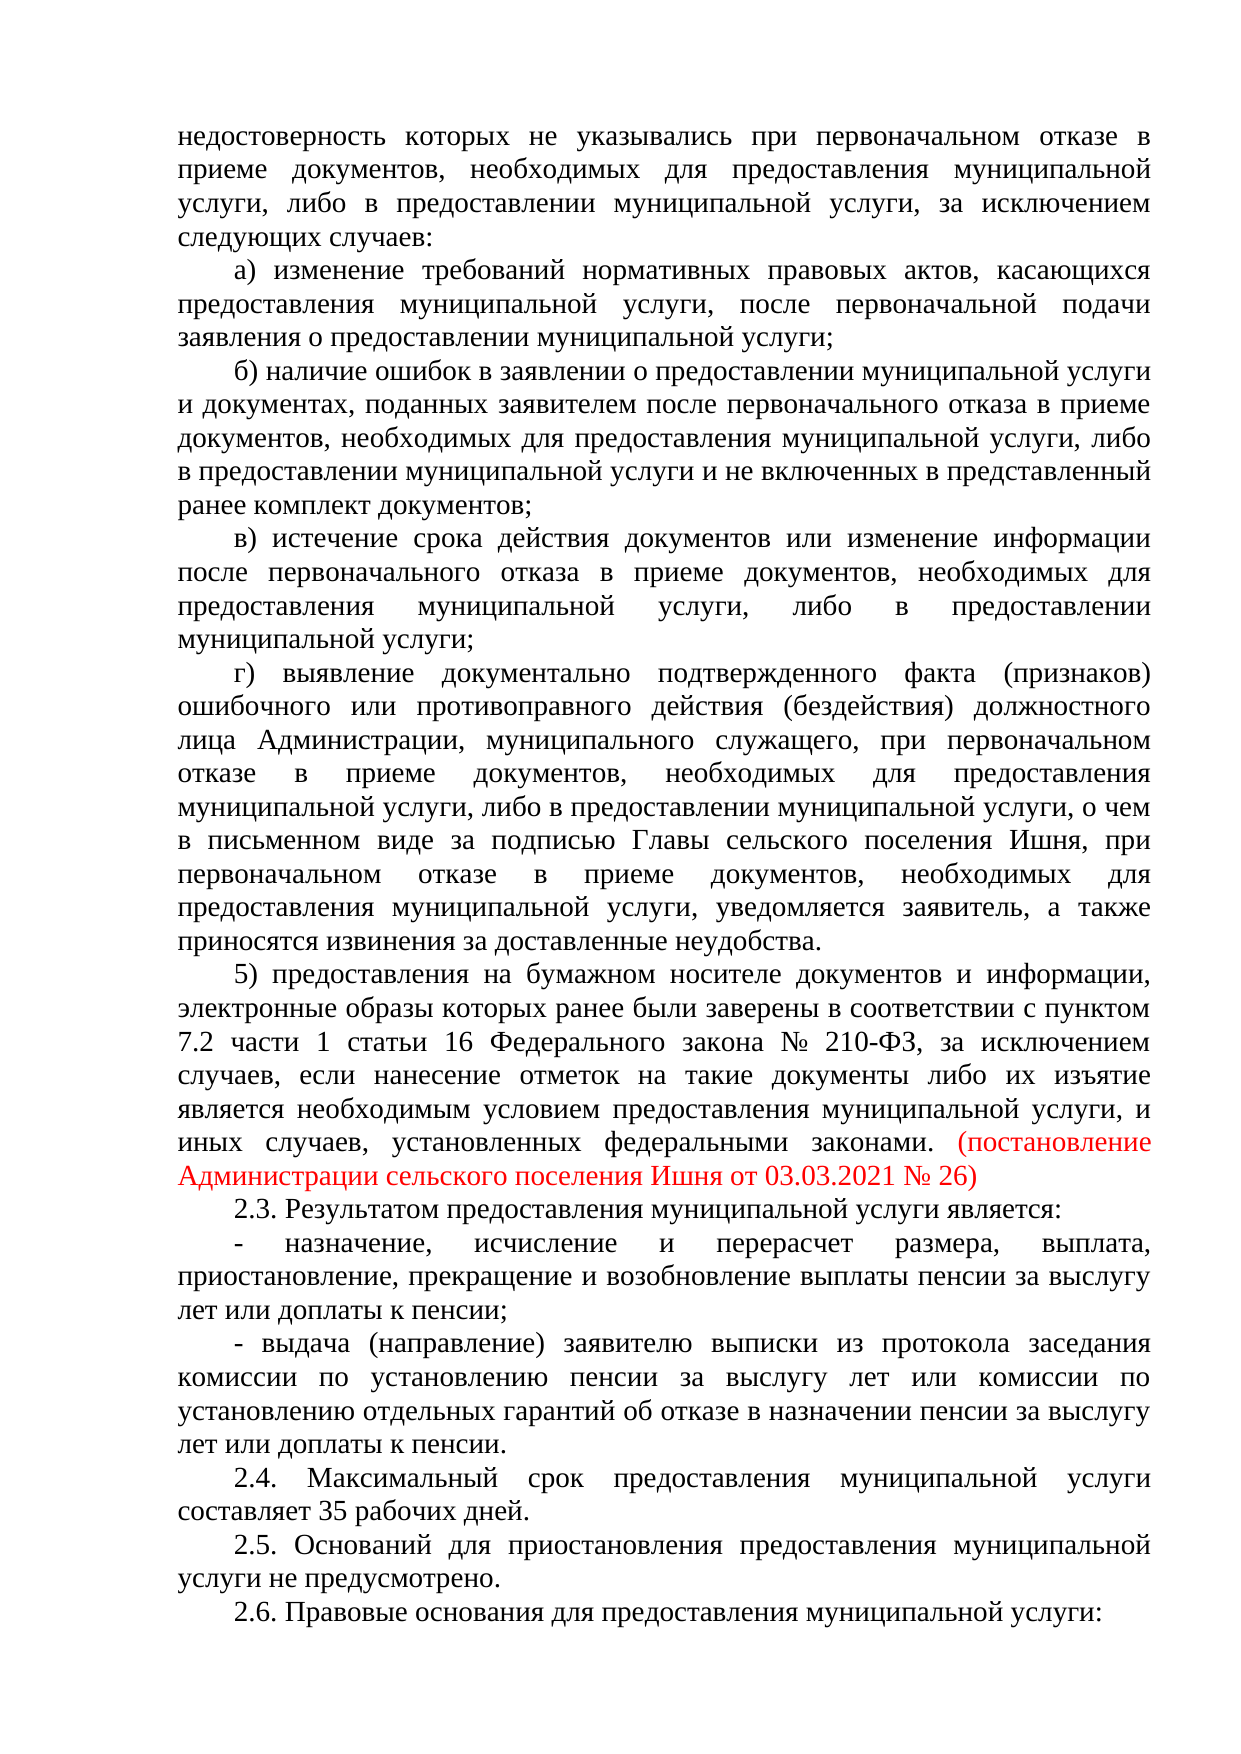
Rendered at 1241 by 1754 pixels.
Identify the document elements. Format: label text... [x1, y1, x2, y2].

text 5) предоставления на бумажном носителе документов и информации, электронные образы которых ранее были заверены в соответствии с пунктом 7.2 части 1 статьи 16 Федерального закона № 210-ФЗ, за исключением случаев, если нанесение отметок на такие документы либо их изъятие является необходимым условием предоставления муниципальной услуги, и иных случаев, установленных федеральными законами. (постановление Администрации сельского поселения Ишня от 03.03.2021 № 26) [177, 957, 1152, 1191]
text - выдача (направление) заявителю выписки из протокола заседания комиссии по установлению пенсии за выслугу лет или комиссии по установлению отдельных гарантий об отказе в назначении пенсии за выслугу лет или доплаты к пенсии. [177, 1326, 1152, 1460]
text 2.5. Оснований для приостановления предоставления муниципальной услуги не предусмотрено. [177, 1527, 1152, 1594]
text 2.6. Правовые основания для предоставления муниципальной услуги: [177, 1594, 1152, 1627]
text г) выявление документально подтвержденного факта (признаков) ошибочного или противоправного действия (бездействия) должностного лица Администрации, муниципального служащего, при первоначальном отказе в приеме документов, необходимых для предоставления муниципальной услуги, либо в предоставлении муниципальной услуги, о чем в письменном виде за подписью Главы сельского поселения Ишня, при первоначальном отказе в приеме документов, необходимых для предоставления муниципальной услуги, уведомляется заявитель, а также приносятся извинения за доставленные неудобства. [177, 655, 1152, 957]
text 2.3. Результатом предоставления муниципальной услуги является: [177, 1191, 1152, 1225]
text б) наличие ошибок в заявлении о предоставлении муниципальной услуги и документах, поданных заявителем после первоначального отказа в приеме документов, необходимых для предоставления муниципальной услуги, либо в предоставлении муниципальной услуги и не включенных в представленный ранее комплект документов; [177, 353, 1152, 521]
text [177, 118, 1152, 252]
text а) изменение требований нормативных правовых актов, касающихся предоставления муниципальной услуги, после первоначальной подачи заявления о предоставлении муниципальной услуги; [177, 252, 1152, 353]
text - назначение, исчисление и перерасчет размера, выплата, приостановление, прекращение и возобновление выплаты пенсии за выслугу лет или доплаты к пенсии; [177, 1225, 1152, 1326]
text 2.4. Максимальный срок предоставления муниципальной услуги составляет 35 рабочих дней. [177, 1460, 1152, 1527]
text в) истечение срока действия документов или изменение информации после первоначального отказа в приеме документов, необходимых для предоставления муниципальной услуги, либо в предоставлении муниципальной услуги; [177, 521, 1152, 655]
